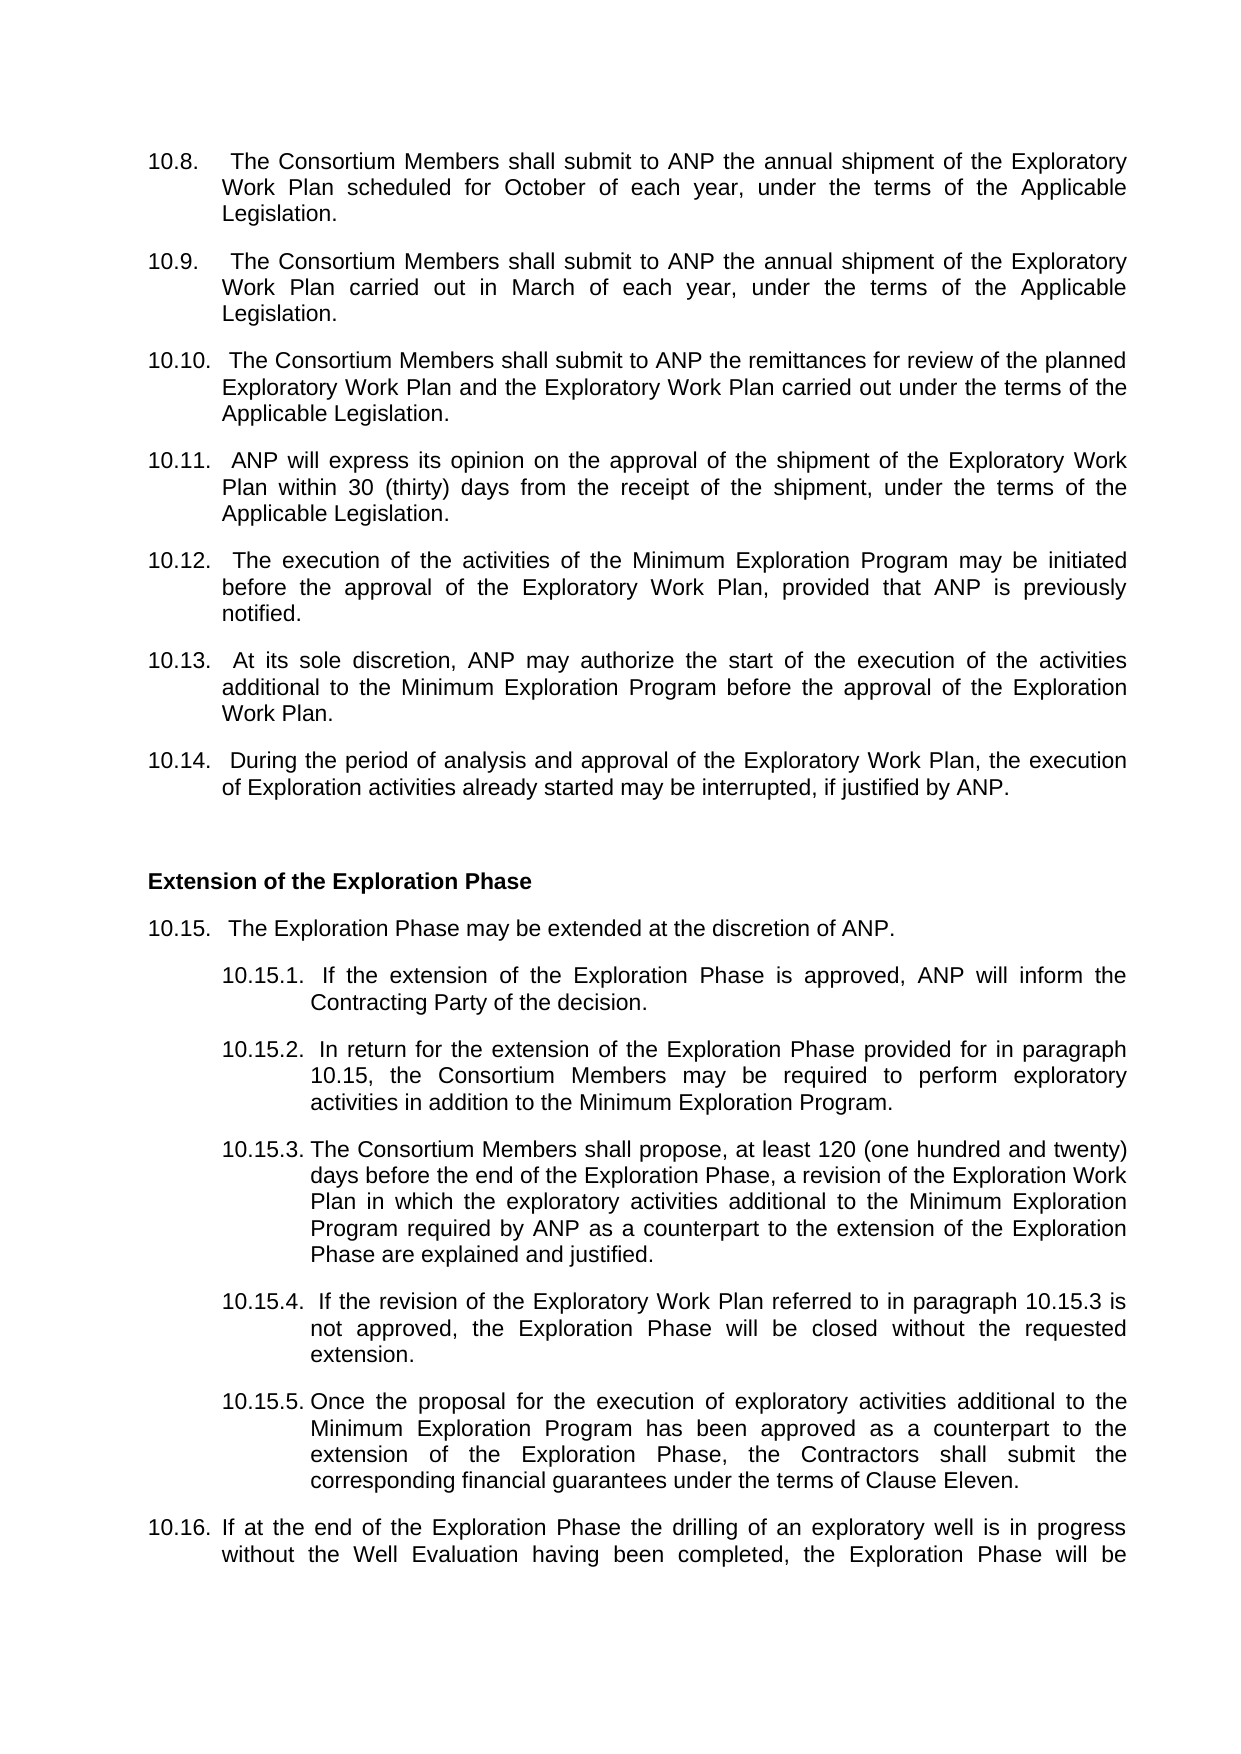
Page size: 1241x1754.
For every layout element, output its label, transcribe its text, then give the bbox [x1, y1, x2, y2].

text ANP will express its opinion on the approval of the shipment of the Exploratory Work Plan within 30 (thirty) days from the receipt of the shipment, under the terms of the Applicable Legislation. [148, 447, 1128, 526]
text The Consortium Members shall submit to ANP the remittances for review of the planned Exploratory Work Plan and the Exploratory Work Plan carried out under the terms of the Applicable Legislation. [148, 347, 1128, 427]
text At its sole discretion, ANP may authorize the start of the execution of the activities additional to the Minimum Exploration Program before the approval of the Exploration Work Plan. [148, 647, 1128, 726]
text If the extension of the Exploration Phase is approved, ANP will inform the Contracting Party of the decision. [222, 962, 1128, 1015]
text In return for the extension of the Exploration Phase provided for in paragraph 10.15, the Consortium Members may be required to perform exploratory activities in addition to the Minimum Exploration Program. [222, 1036, 1128, 1115]
text The Consortium Members shall submit to ANP the annual shipment of the Exploratory Work Plan carried out in March of each year, under the terms of the Applicable Legislation. [148, 248, 1128, 327]
text The Consortium Members shall propose, at least 120 (one hundred and twenty) days before the end of the Exploration Phase, a revision of the Exploration Work Plan in which the exploratory activities additional to the Minimum Exploration Program required by ANP as a counterpart to the extension of the Exploration Phase are explained and justified. [222, 1136, 1128, 1267]
text The Consortium Members shall submit to ANP the annual shipment of the Exploratory Work Plan scheduled for October of each year, under the terms of the Applicable Legislation. [148, 148, 1128, 227]
text The execution of the activities of the Minimum Exploration Program may be initiated before the approval of the Exploratory Work Plan, provided that ANP is previously notified. [148, 547, 1128, 626]
text Once the proposal for the execution of exploratory activities additional to the Minimum Exploration Program has been approved as a counterpart to the extension of the Exploration Phase, the Contractors shall submit the corresponding financial guarantees under the terms of Clause Eleven. [222, 1388, 1128, 1493]
text During the period of analysis and approval of the Exploratory Work Plan, the execution of Exploration activities already started may be interrupted, if justified by ANP. [148, 747, 1128, 800]
text If the revision of the Exploratory Work Plan referred to in paragraph 10.15.3 is not approved, the Exploration Phase will be closed without the requested extension. [222, 1288, 1128, 1367]
text The Exploration Phase may be extended at the discretion of ANP. [148, 915, 1128, 941]
text Extension of the Exploration Phase [148, 868, 1128, 894]
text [148, 1514, 1128, 1567]
